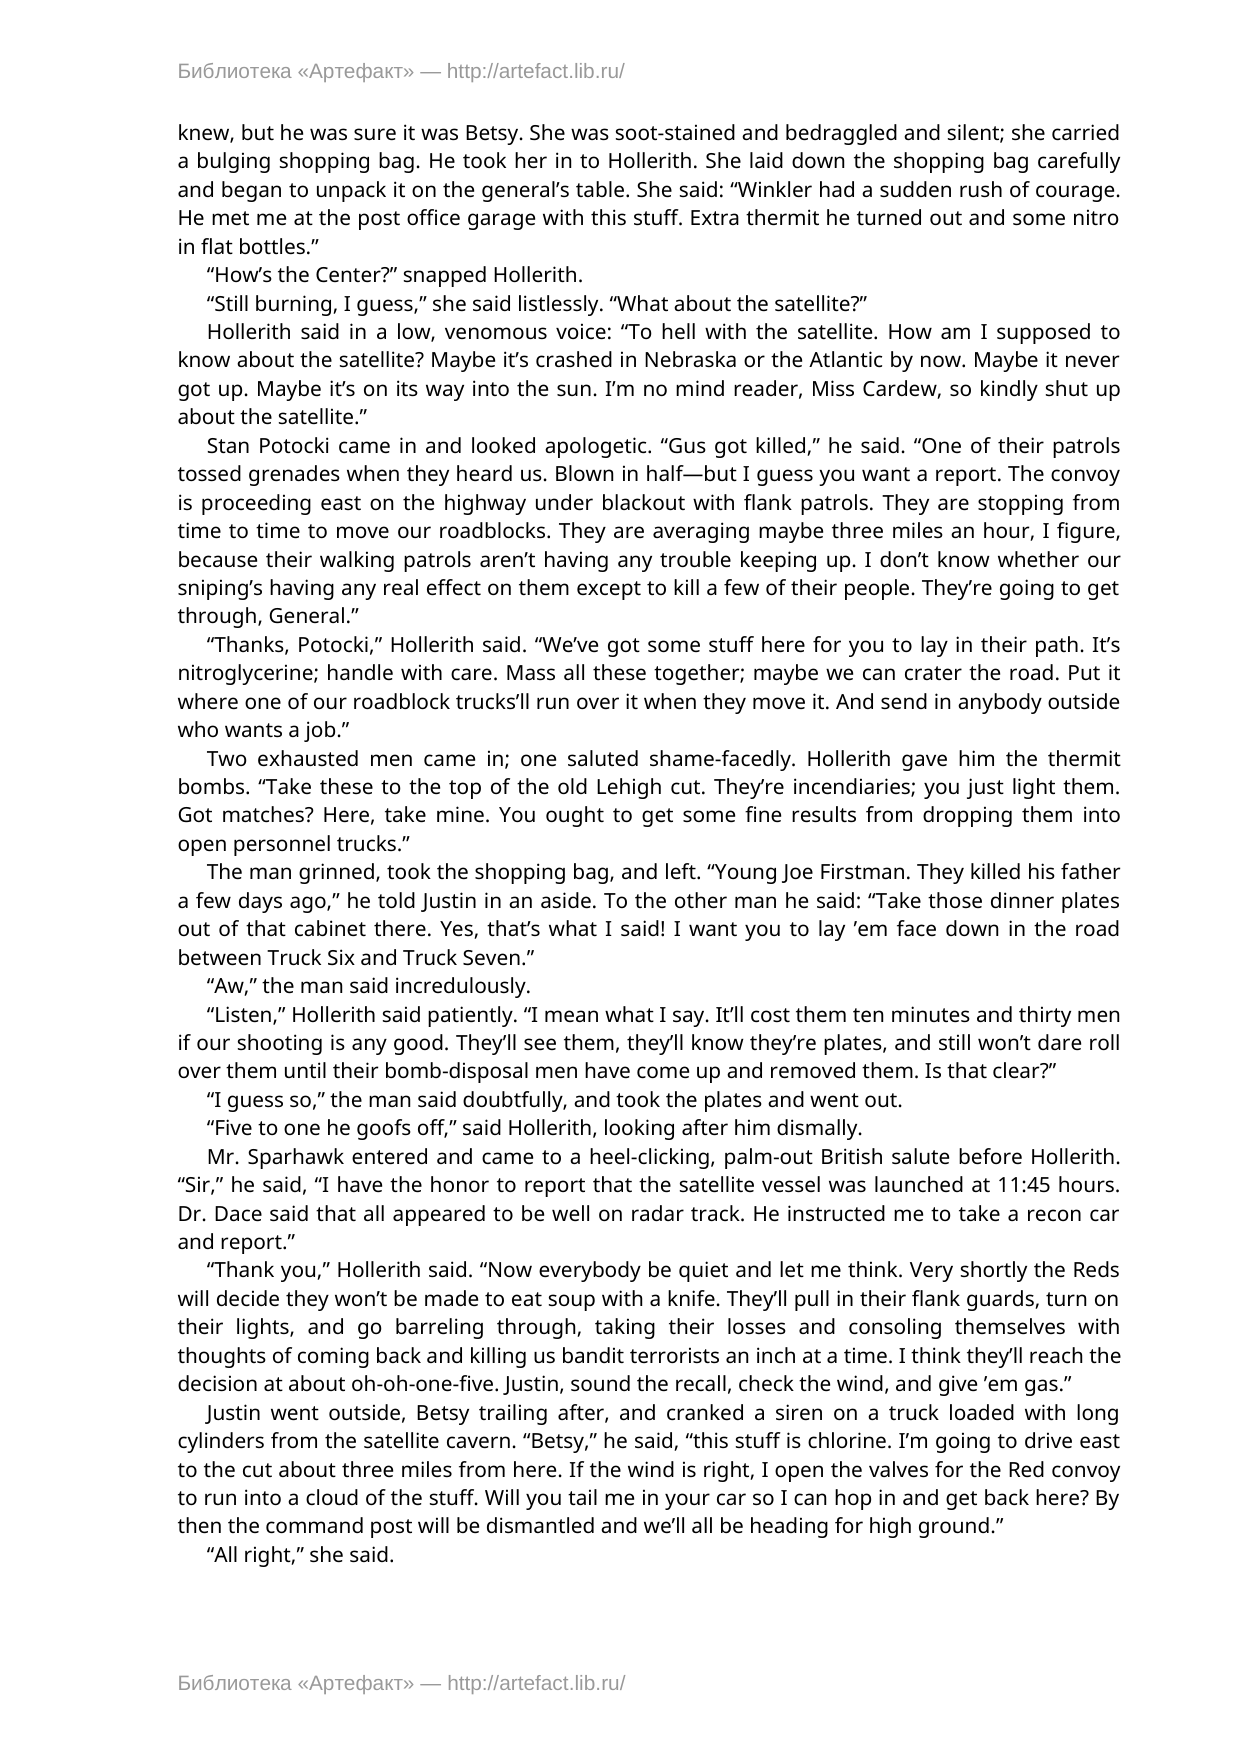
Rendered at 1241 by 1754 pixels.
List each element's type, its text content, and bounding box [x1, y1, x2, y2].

text Mr. Sparhawk entered and came to a heel-clicking, palm-out British salute before Hollerith. “Sir,” he said, “I have the honor to report that the satellite vessel was launched at 11:45 hours. Dr. Dace said that all appeared to be well on radar track. He instructed me to take a recon car and report.” [177, 1142, 1122, 1256]
text The man grinned, took the shopping bag, and left. “Young Joe Firstman. They killed his father a few days ago,” he told Justin in an aside. To the other man he said: “Take those dinner plates out of that cabinet there. Yes, that’s what I said! I want you to lay ’em face down in the road between Truck Six and Truck Seven.” [177, 857, 1122, 971]
text “Still burning, I guess,” she said listlessly. “What about the satellite?” [177, 289, 1122, 317]
text “Five to one he goofs off,” said Hollerith, looking after him dismally. [177, 1113, 1122, 1142]
text Stan Potocki came in and looked apologetic. “Gus got killed,” he said. “One of their patrols tossed grenades when they heard us. Blown in half—but I guess you want a report. The convoy is proceeding east on the highway under blackout with flank patrols. They are stopping from time to time to move our roadblocks. They are averaging maybe three miles an hour, I figure, because their walking patrols aren’t having any trouble keeping up. I don’t know whether our sniping’s having any real effect on them except to kill a few of their people. They’re going to get through, General.” [177, 431, 1122, 630]
text “Thank you,” Hollerith said. “Now everybody be quiet and let me think. Very shortly the Reds will decide they won’t be made to eat soup with a knife. They’ll pull in their flank guards, turn on their lights, and go barreling through, taking their losses and consoling themselves with thoughts of coming back and killing us bandit terrorists an inch at a time. I think they’ll reach the decision at about oh-oh-one-five. Justin, sound the recall, check the wind, and give ’em gas.” [177, 1256, 1122, 1398]
text Hollerith said in a low, venomous voice: “To hell with the satellite. How am I supposed to know about the satellite? Maybe it’s crashed in Nebraska or the Atlantic by now. Maybe it never got up. Maybe it’s on its way into the sun. I’m no mind reader, Miss Cardew, so kindly shut up about the satellite.” [177, 317, 1122, 431]
text “Thanks, Potocki,” Hollerith said. “We’ve got some stuff here for you to lay in their path. It’s nitroglycerine; handle with care. Mass all these together; maybe we can crater the road. Put it where one of our roadblock trucks’ll run over it when they move it. And send in anybody outside who wants a job.” [177, 630, 1122, 744]
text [177, 118, 1122, 260]
text “Aw,” the man said incredulously. [177, 971, 1122, 1000]
text “How’s the Center?” snapped Hollerith. [177, 260, 1122, 289]
text “Listen,” Hollerith said patiently. “I mean what I say. It’ll cost them ten minutes and thirty men if our shooting is any good. They’ll see them, they’ll know they’re plates, and still won’t dare roll over them until their bomb-disposal men have come up and removed them. Is that clear?” [177, 1000, 1122, 1085]
text Justin went outside, Betsy trailing after, and cranked a siren on a truck loaded with long cylinders from the satellite cavern. “Betsy,” he said, “this stuff is chlorine. I’m going to drive east to the cut about three miles from here. If the wind is right, I open the valves for the Red convoy to run into a cloud of the stuff. Will you tail me in your car so I can hop in and get back here? By then the command post will be dismantled and we’ll all be heading for high ground.” [177, 1398, 1122, 1540]
text “I guess so,” the man said doubtfully, and took the plates and went out. [177, 1085, 1122, 1113]
text “All right,” she said. [177, 1540, 1122, 1568]
text Two exhausted men came in; one saluted shame-facedly. Hollerith gave him the thermit bombs. “Take these to the top of the old Lehigh cut. They’re incendiaries; you just light them. Got matches? Here, take mine. You ought to get some fine results from dropping them into open personnel trucks.” [177, 744, 1122, 857]
